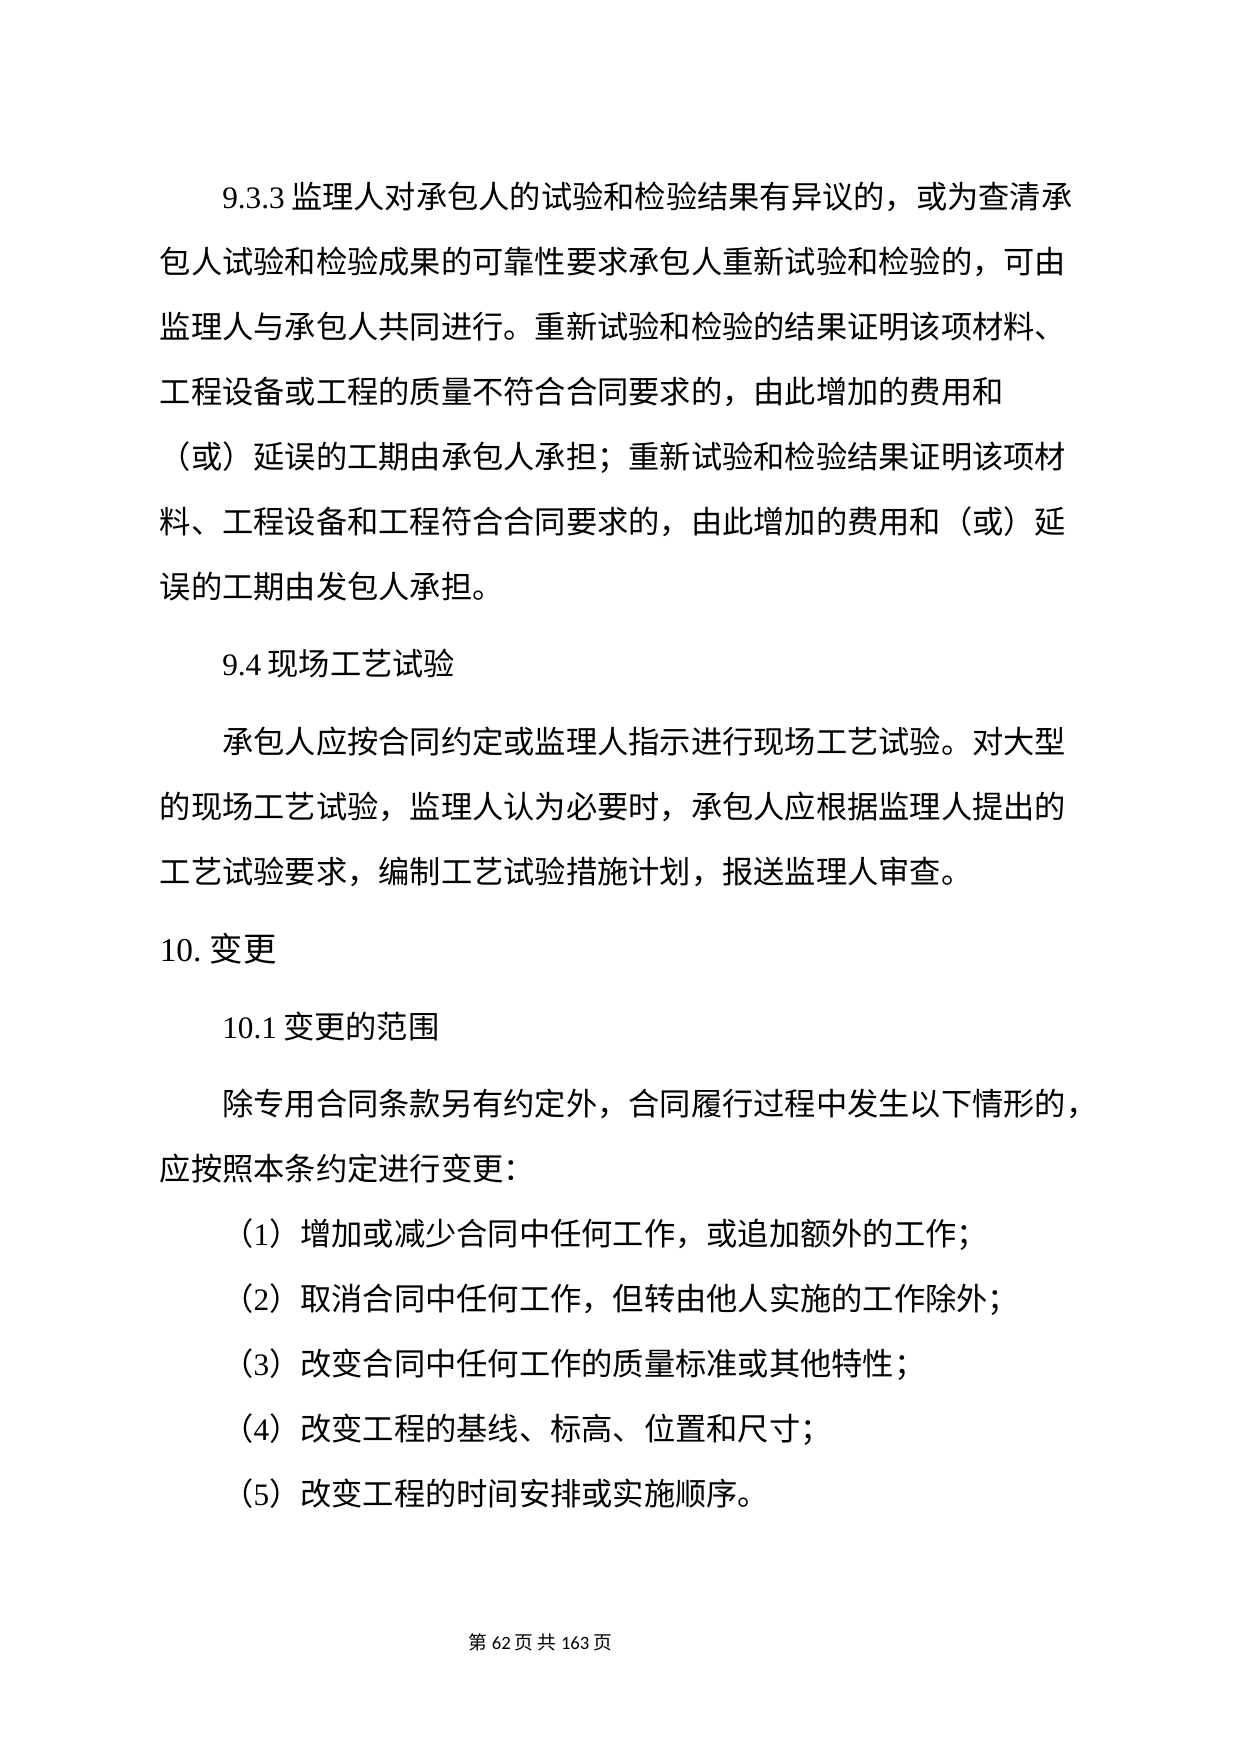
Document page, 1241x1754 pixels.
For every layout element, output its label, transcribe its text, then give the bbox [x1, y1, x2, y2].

text （4）改变工程的基线、标高、位置和尺寸； [159, 1394, 1078, 1459]
text 10. 变更 [159, 914, 1078, 979]
text 10.1变更的范围 [159, 992, 1078, 1057]
text （3）改变合同中任何工作的质量标准或其他特性； [159, 1329, 1078, 1394]
text 9.3.3监理人对承包人的试验和检验结果有异议的，或为查清承包人试验和检验成果的可靠性要求承包人重新试验和检验的，可由监理人与承包人共同进行。重新试验和检验的结果证明该项材料、工程设备或工程的质量不符合合同要求的，由此增加的费用和（或）延误的工期由承包人承担；重新试验和检验结果证明该项材料、工程设备和工程符合合同要求的，由此增加的费用和（或）延误的工期由发包人承担。 [159, 162, 1078, 617]
text （2）取消合同中任何工作，但转由他人实施的工作除外； [159, 1264, 1078, 1329]
text 承包人应按合同约定或监理人指示进行现场工艺试验。对大型的现场工艺试验，监理人认为必要时，承包人应根据监理人提出的工艺试验要求，编制工艺试验措施计划，报送监理人审查。 [159, 707, 1078, 902]
text （5）改变工程的时间安排或实施顺序。 [159, 1459, 1078, 1524]
text （1）增加或减少合同中任何工作，或追加额外的工作； [159, 1199, 1078, 1264]
text 9.4现场工艺试验 [159, 629, 1078, 694]
text 除专用合同条款另有约定外，合同履行过程中发生以下情形的，应按照本条约定进行变更： [159, 1069, 1078, 1199]
